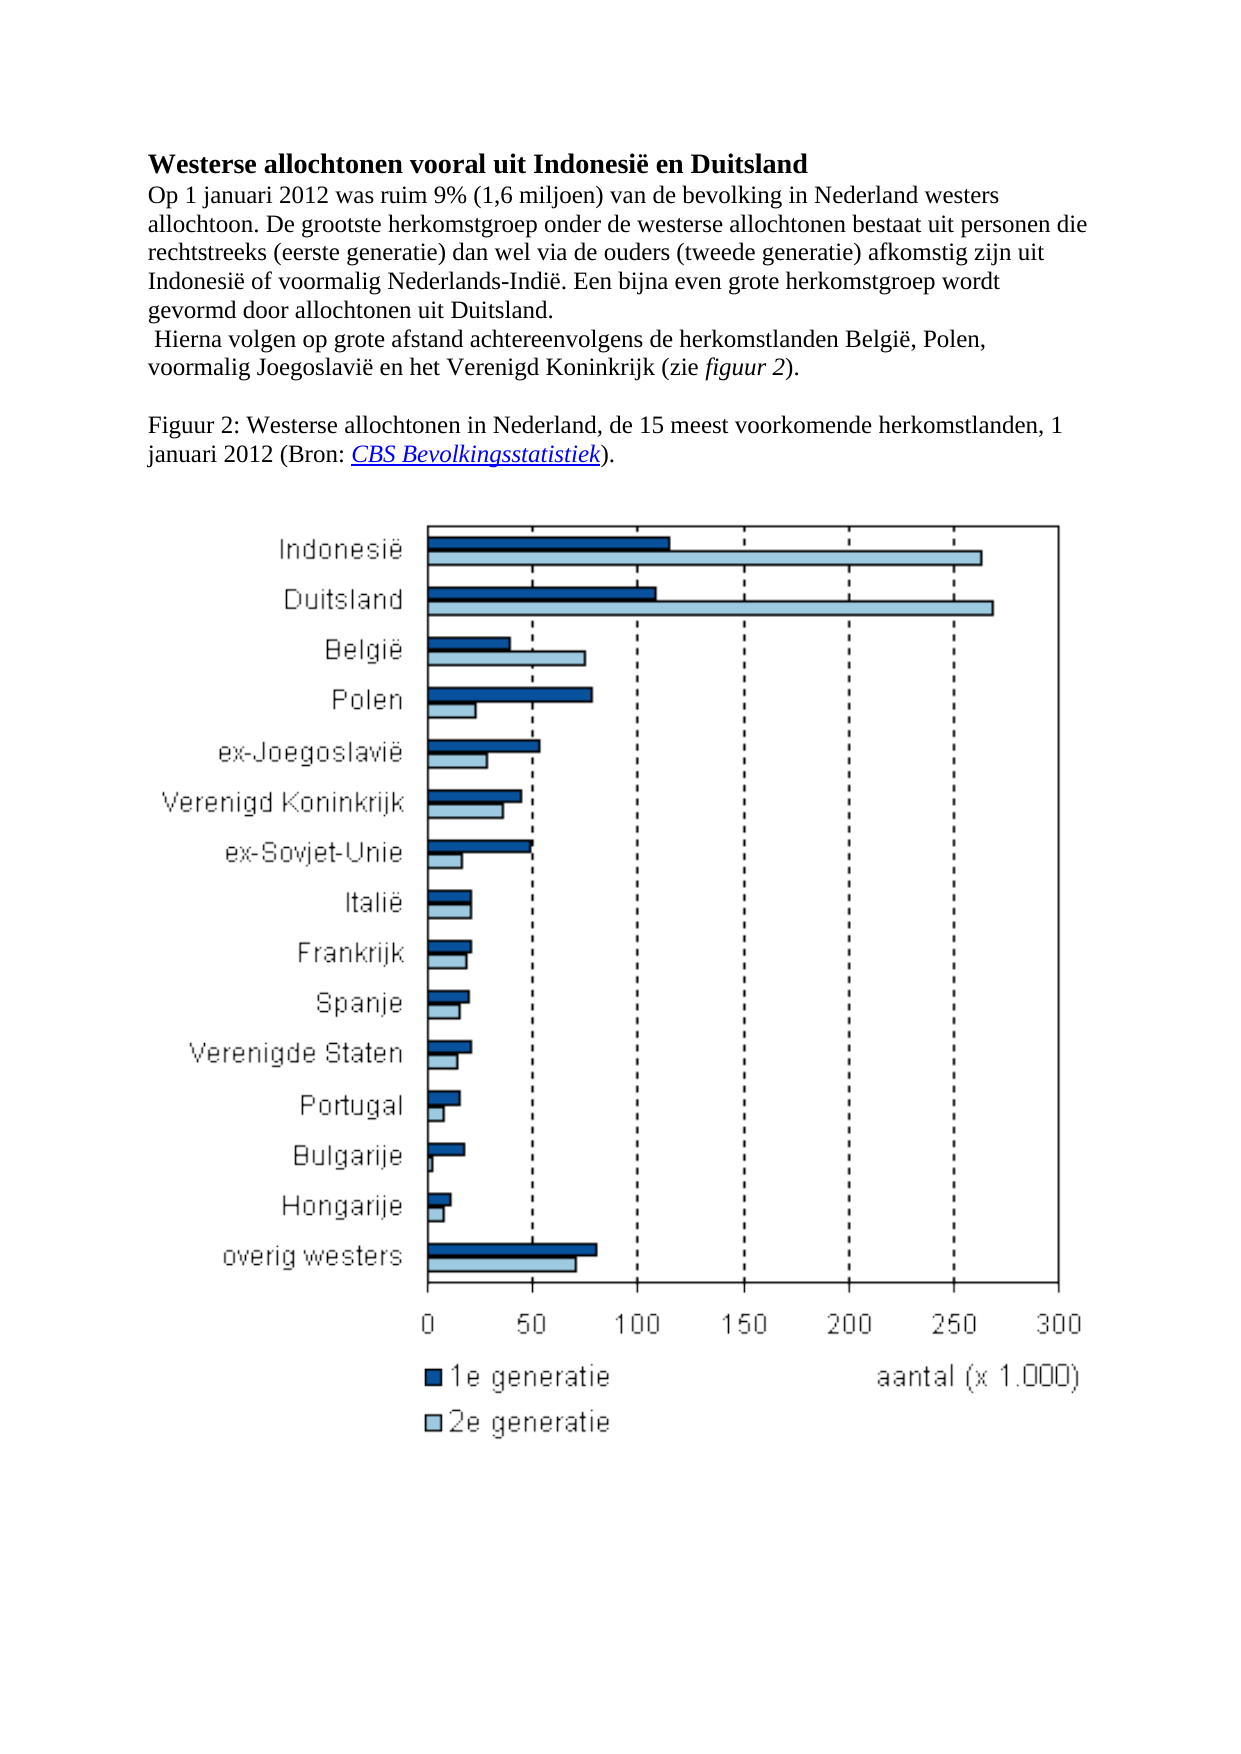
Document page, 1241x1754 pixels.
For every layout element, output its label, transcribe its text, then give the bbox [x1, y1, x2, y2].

text Westerse allochtonen vooral uit Indonesië en Duitsland Op 1 januari 2012 was ruim 9% (1,6 miljoen) van de bevolking in Nederland westers allochtoon. De grootste herkomstgroep onder de westerse allochtonen bestaat uit personen die rechtstreeks (eerste generatie) dan wel via de ouders (tweede generatie) afkomstig zijn uit Indonesië of voormalig Nederlands-Indië. Een bijna even grote herkomstgroep wordt gevormd door allochtonen uit Duitsland. Hierna volgen op grote afstand achtereenvolgens de herkomstlanden België, Polen, voormalig Joegoslavië en het Verenigd Koninkrijk (zie figuur 2). [148, 148, 1093, 381]
text Figuur 2: Westerse allochtonen in Nederland, de 15 meest voorkomende herkomstlanden, 1 januari 2012 (Bron: CBS Bevolkingsstatistiek). [148, 410, 1093, 468]
picture [147, 497, 1113, 1476]
